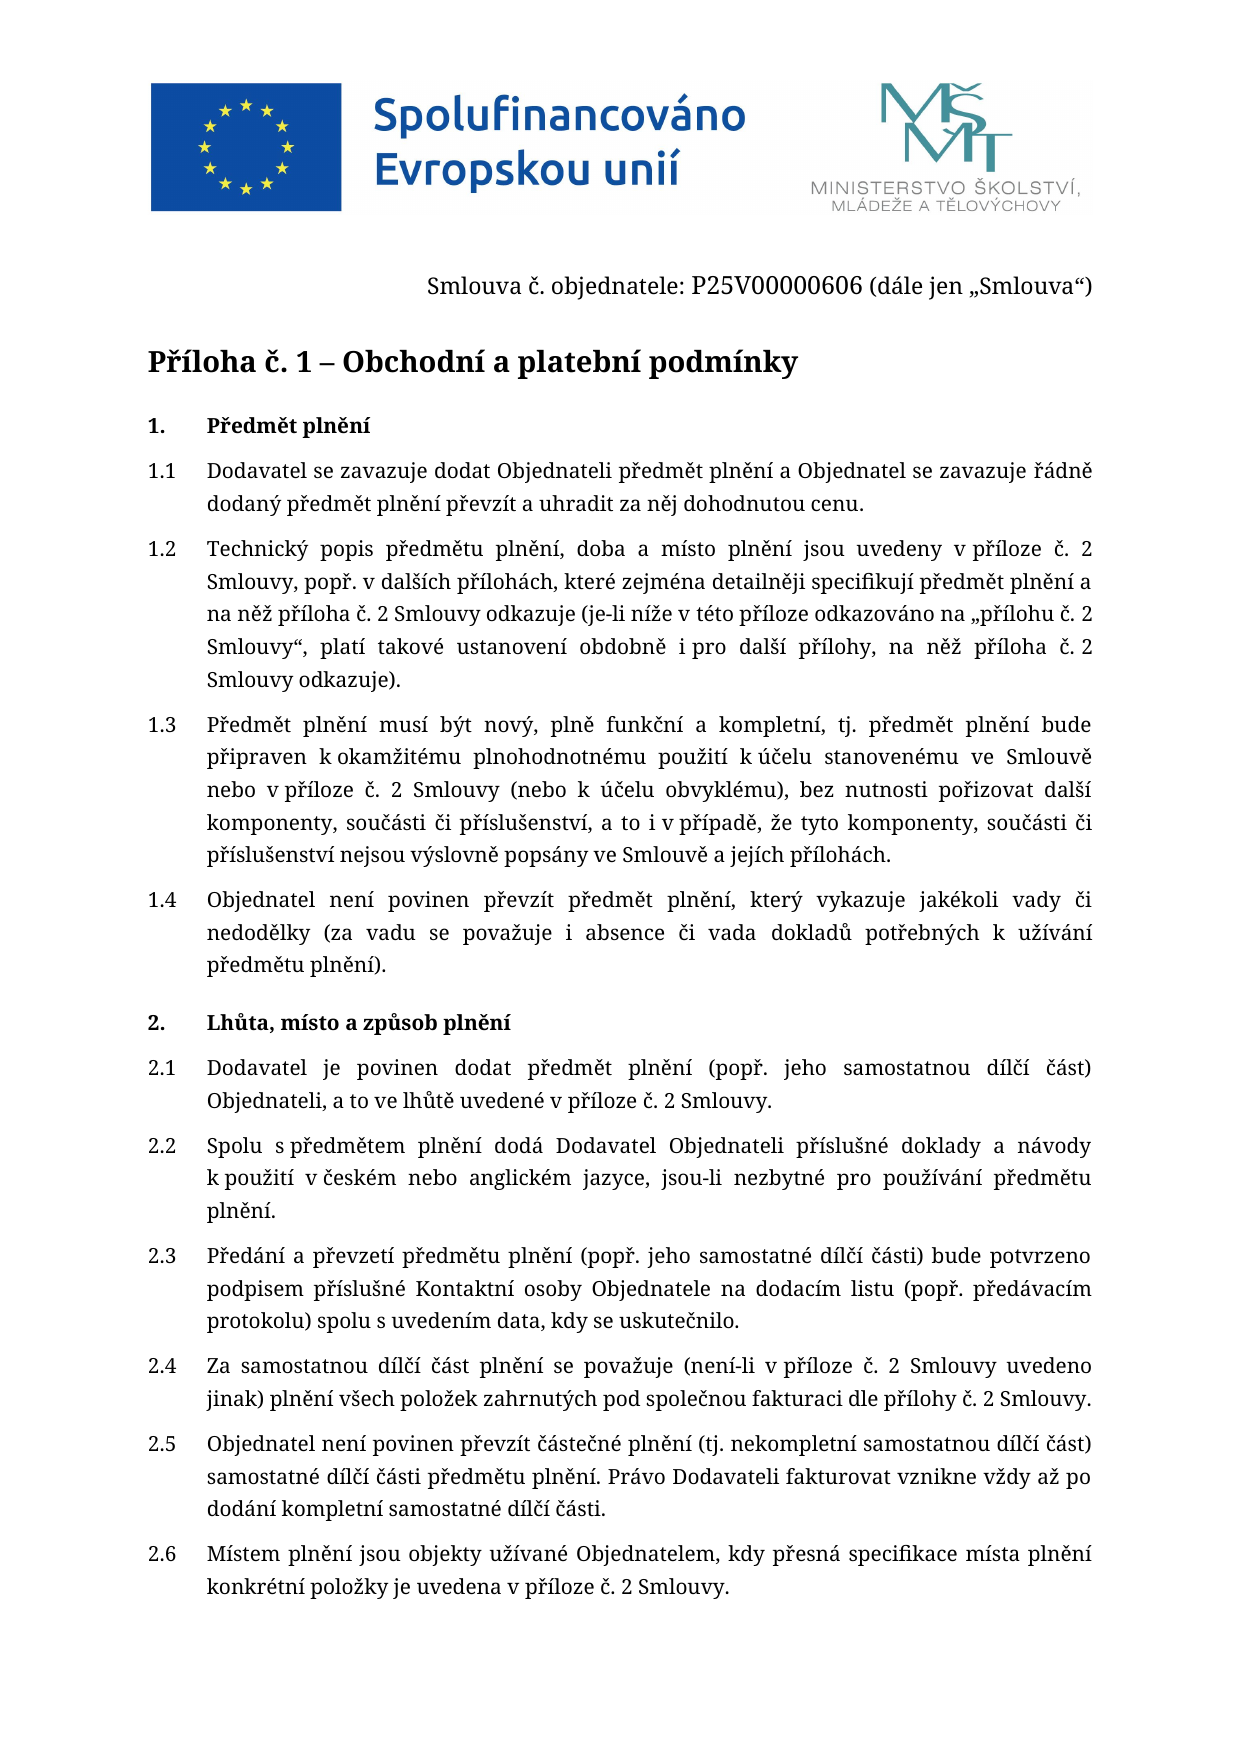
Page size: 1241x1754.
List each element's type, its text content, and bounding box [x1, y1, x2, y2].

text Příloha č. 1 – Obchodní a platební podmínky [148, 341, 1093, 381]
list Technický popis předmětu plnění, doba a místo plnění jsou uvedeny v příloze č. 2 Smlouvy, popř. v dalších přílohách, které zejména detailněji specifikují předmět plnění a na něž příloha č. 2 Smlouvy odkazuje (je-li níže v této příloze odkazováno na „přílohu č. 2 Smlouvy“, platí takové ustanovení obdobně i pro další přílohy, na něž příloha č. 2 Smlouvy odkazuje). [148, 534, 1093, 693]
list Lhůta, místo a způsob plnění [148, 1008, 1093, 1037]
list Dodavatel je povinen dodat předmět plnění (popř. jeho samostatnou dílčí část) Objednateli, a to ve lhůtě uvedené v příloze č. 2 Smlouvy. [148, 1053, 1093, 1114]
list Za samostatnou dílčí část plnění se považuje (není-li v příloze č. 2 Smlouvy uvedeno jinak) plnění všech položek zahrnutých pod společnou fakturaci dle přílohy č. 2 Smlouvy. [148, 1352, 1093, 1413]
list Předmět plnění [148, 411, 1093, 440]
list Místem plnění jsou objekty užívané Objednatelem, kdy přesná specifikace místa plnění konkrétní položky je uvedena v příloze č. 2 Smlouvy. [148, 1539, 1093, 1601]
picture [147, 80, 1093, 215]
list Objednatel není povinen převzít částečné plnění (tj. nekompletní samostatnou dílčí část) samostatné dílčí části předmětu plnění. Právo Dodavateli fakturovat vznikne vždy až po dodání kompletní samostatné dílčí části. [148, 1429, 1093, 1523]
list Spolu s předmětem plnění dodá Dodavatel Objednateli příslušné doklady a návody k použití v českém nebo anglickém jazyce, jsou-li nezbytné pro používání předmětu plnění. [148, 1131, 1093, 1224]
list Objednatel není povinen převzít předmět plnění, který vykazuje jakékoli vady či nedodělky (za vadu se považuje i absence či vada dokladů potřebných k užívání předmětu plnění). [148, 885, 1093, 979]
list Dodavatel se zavazuje dodat Objednateli předmět plnění a Objednatel se zavazuje řádně dodaný předmět plnění převzít a uhradit za něj dohodnutou cenu. [148, 457, 1093, 518]
list Předání a převzetí předmětu plnění (popř. jeho samostatné dílčí části) bude potvrzeno podpisem příslušné Kontaktní osoby Objednatele na dodacím listu (popř. předávacím protokolu) spolu s uvedením data, kdy se uskutečnilo. [148, 1241, 1093, 1335]
list Předmět plnění musí být nový, plně funkční a kompletní, tj. předmět plnění bude připraven k okamžitému plnohodnotnému použití k účelu stanovenému ve Smlouvě nebo v příloze č. 2 Smlouvy (nebo k účelu obvyklému), bez nutnosti pořizovat další komponenty, součásti či příslušenství, a to i v případě, že tyto komponenty, součásti či příslušenství nejsou výslovně popsány ve Smlouvě a jejích přílohách. [148, 710, 1093, 869]
